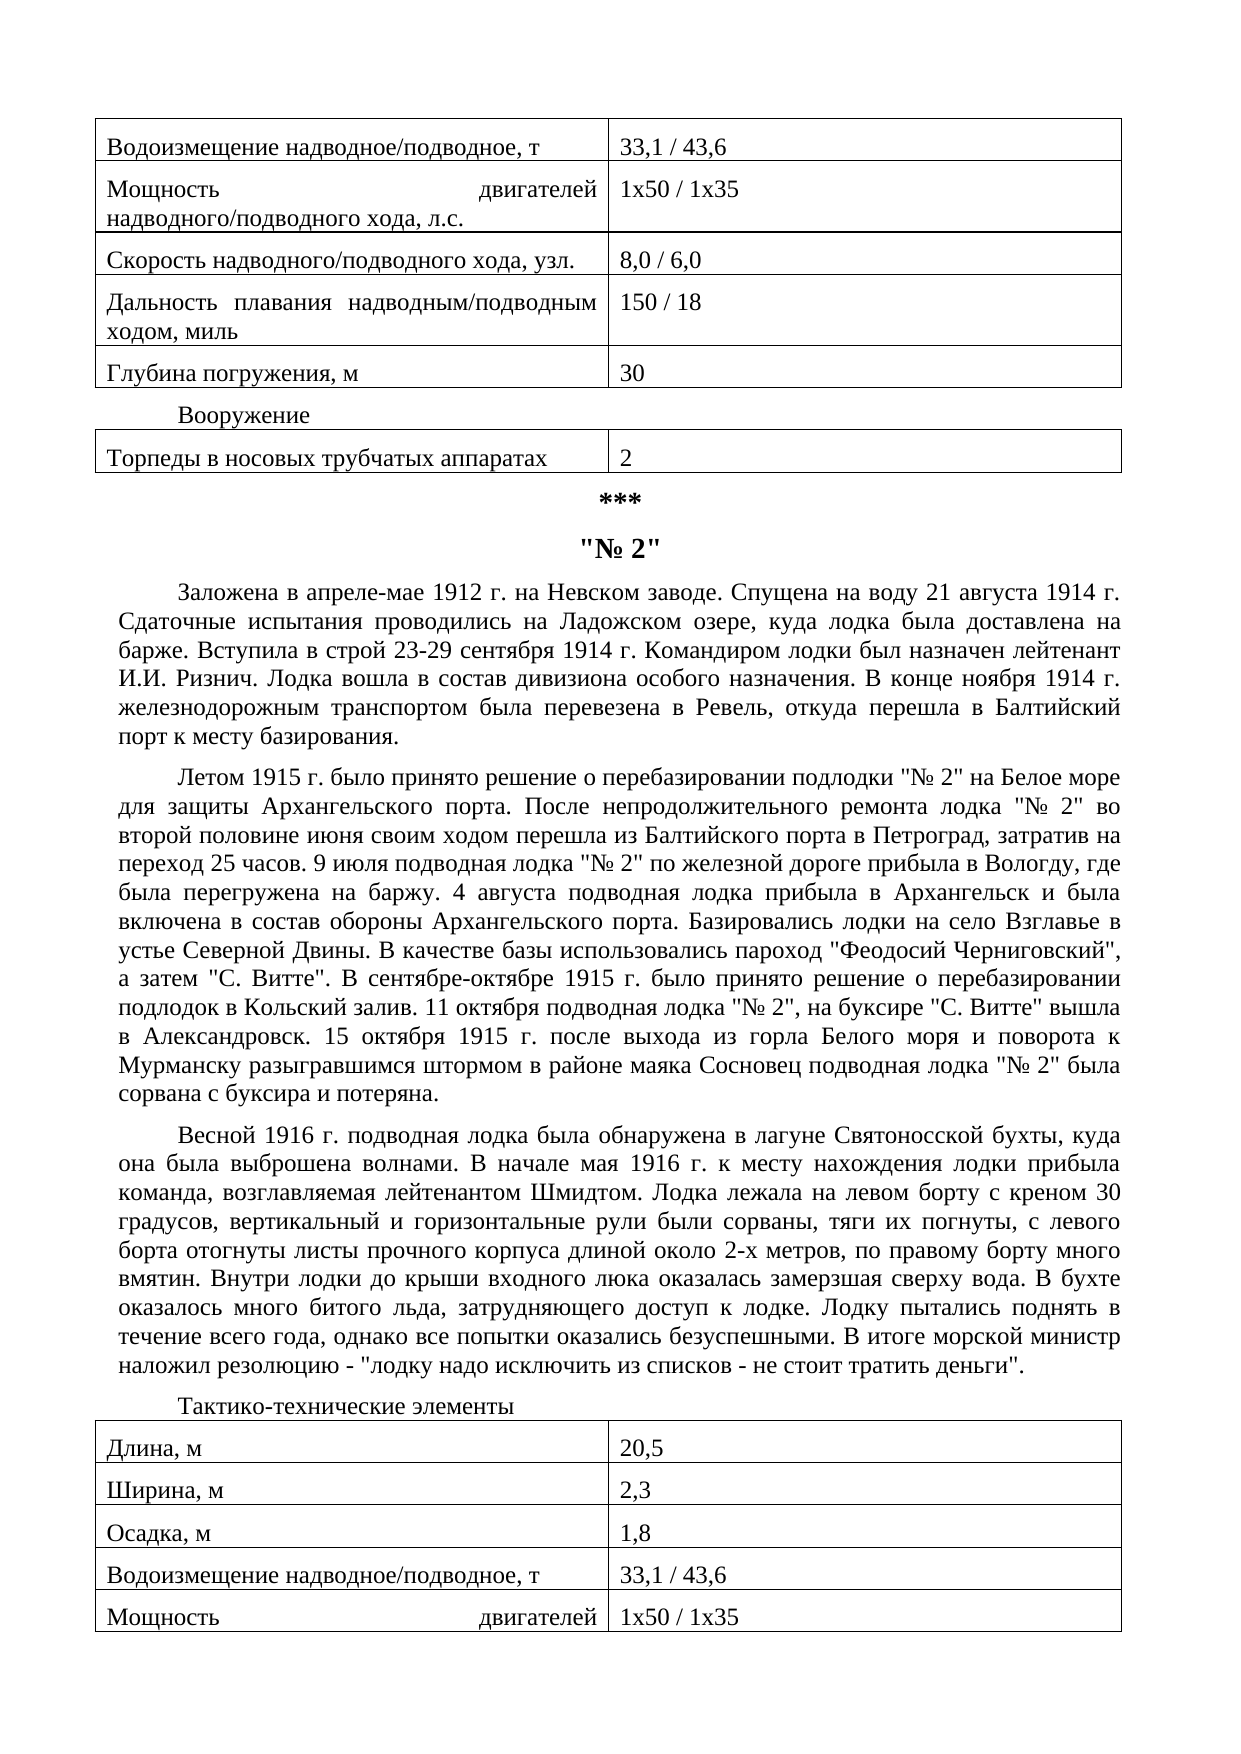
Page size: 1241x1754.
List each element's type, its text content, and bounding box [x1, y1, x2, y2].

table_cell Ширина, м [96, 1463, 608, 1504]
text Весной 1916 г. подводная лодка была обнаружена в лагуне Святоносской бухты, куда она была выброшена волнами. В начале мая 1916 г. к месту нахождения лодки прибыла команда, возглавляемая лейтенантом Шмидтом. Лодка лежала на левом борту с креном 30 градусов, вертикальный и горизонтальные рули были сорваны, тяги их погнуты, с левого борта отогнуты листы прочного корпуса длиной около 2-х метров, по правому борту много вмятин. Внутри лодки до крыши входного люка оказалась замерзшая сверху вода. В бухте оказалось много битого льда, затрудняющего доступ к лодке. Лодку пытались поднять в течение всего года, однако все попытки оказались безуспешными. В итоге морской министр наложил резолюцию - "лодку надо исключить из списков - не стоит тратить деньги". [118, 1120, 1122, 1378]
table_cell 1х50 / 1х35 [609, 161, 1121, 231]
table_cell 33,1 / 43,6 [609, 1548, 1121, 1589]
table_header 20,5 [609, 1421, 1121, 1462]
table_cell Мощность двигателей надводного/подводного хода, л.с. [96, 161, 608, 231]
table_cell 2,3 [609, 1463, 1121, 1504]
text *** [118, 485, 1122, 519]
table_cell 30 [609, 346, 1121, 387]
table_cell Дальность плавания надводным/подводным ходом, миль [96, 275, 608, 345]
table_cell 8,0 / 6,0 [609, 233, 1121, 274]
text "№ 2" [118, 531, 1122, 565]
text Летом 1915 г. было принято решение о перебазировании подлодки "№ 2" на Белое море для защиты Архангельского порта. После непродолжительного ремонта лодка "№ 2" во второй половине июня своим ходом перешла из Балтийского порта в Петроград, затратив на переход 25 часов. 9 июля подводная лодка "№ 2" по железной дороге прибыла в Вологду, где была перегружена на баржу. 4 августа подводная лодка прибыла в Архангельск и была включена в состав обороны Архангельского порта. Базировались лодки на село Взглавье в устье Северной Двины. В качестве базы использовались пароход "Феодосий Черниговский", а затем "С. Витте". В сентябре-октябре 1915 г. было принято решение о перебазировании подлодок в Кольский залив. 11 октября подводная лодка "№ 2", на буксире "С. Витте" вышла в Александровск. 15 октября 1915 г. после выхода из горла Белого моря и поворота к Мурманску разыгравшимся штормом в районе маяка Сосновец подводная лодка "№ 2" была сорвана с буксира и потеряна. [118, 762, 1122, 1107]
table_header Длина, м [96, 1421, 608, 1462]
table_cell 150 / 18 [609, 275, 1121, 345]
text Вооружение [118, 401, 1122, 429]
table_cell Скорость надводного/подводного хода, узл. [96, 233, 608, 274]
table_cell Осадка, м [96, 1505, 608, 1547]
text Тактико-технические элементы [118, 1391, 1122, 1420]
text Заложена в апреле-мае 1912 г. на Невском заводе. Спущена на воду 21 августа 1914 г. Сдаточные испытания проводились на Ладожском озере, куда лодка была доставлена на барже. Вступила в строй 23-29 сентября 1914 г. Командиром лодки был назначен лейтенант И.И. Ризнич. Лодка вошла в состав дивизиона особого назначения. В конце ноября 1914 г. железнодорожным транспортом была перевезена в Ревель, откуда перешла в Балтийский порт к месту базирования. [118, 577, 1122, 750]
table_header Торпеды в носовых трубчатых аппаратах [96, 430, 608, 472]
table_cell 1х50 / 1х35 [609, 1590, 1121, 1631]
table_header 2 [609, 430, 1121, 472]
table_cell 1,8 [609, 1505, 1121, 1547]
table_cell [96, 1590, 608, 1631]
table_cell Водоизмещение надводное/подводное, т [96, 1548, 608, 1589]
table_cell Глубина погружения, м [96, 346, 608, 387]
table_cell 33,1 / 43,6 [609, 119, 1121, 160]
table_cell Водоизмещение надводное/подводное, т [96, 119, 608, 160]
